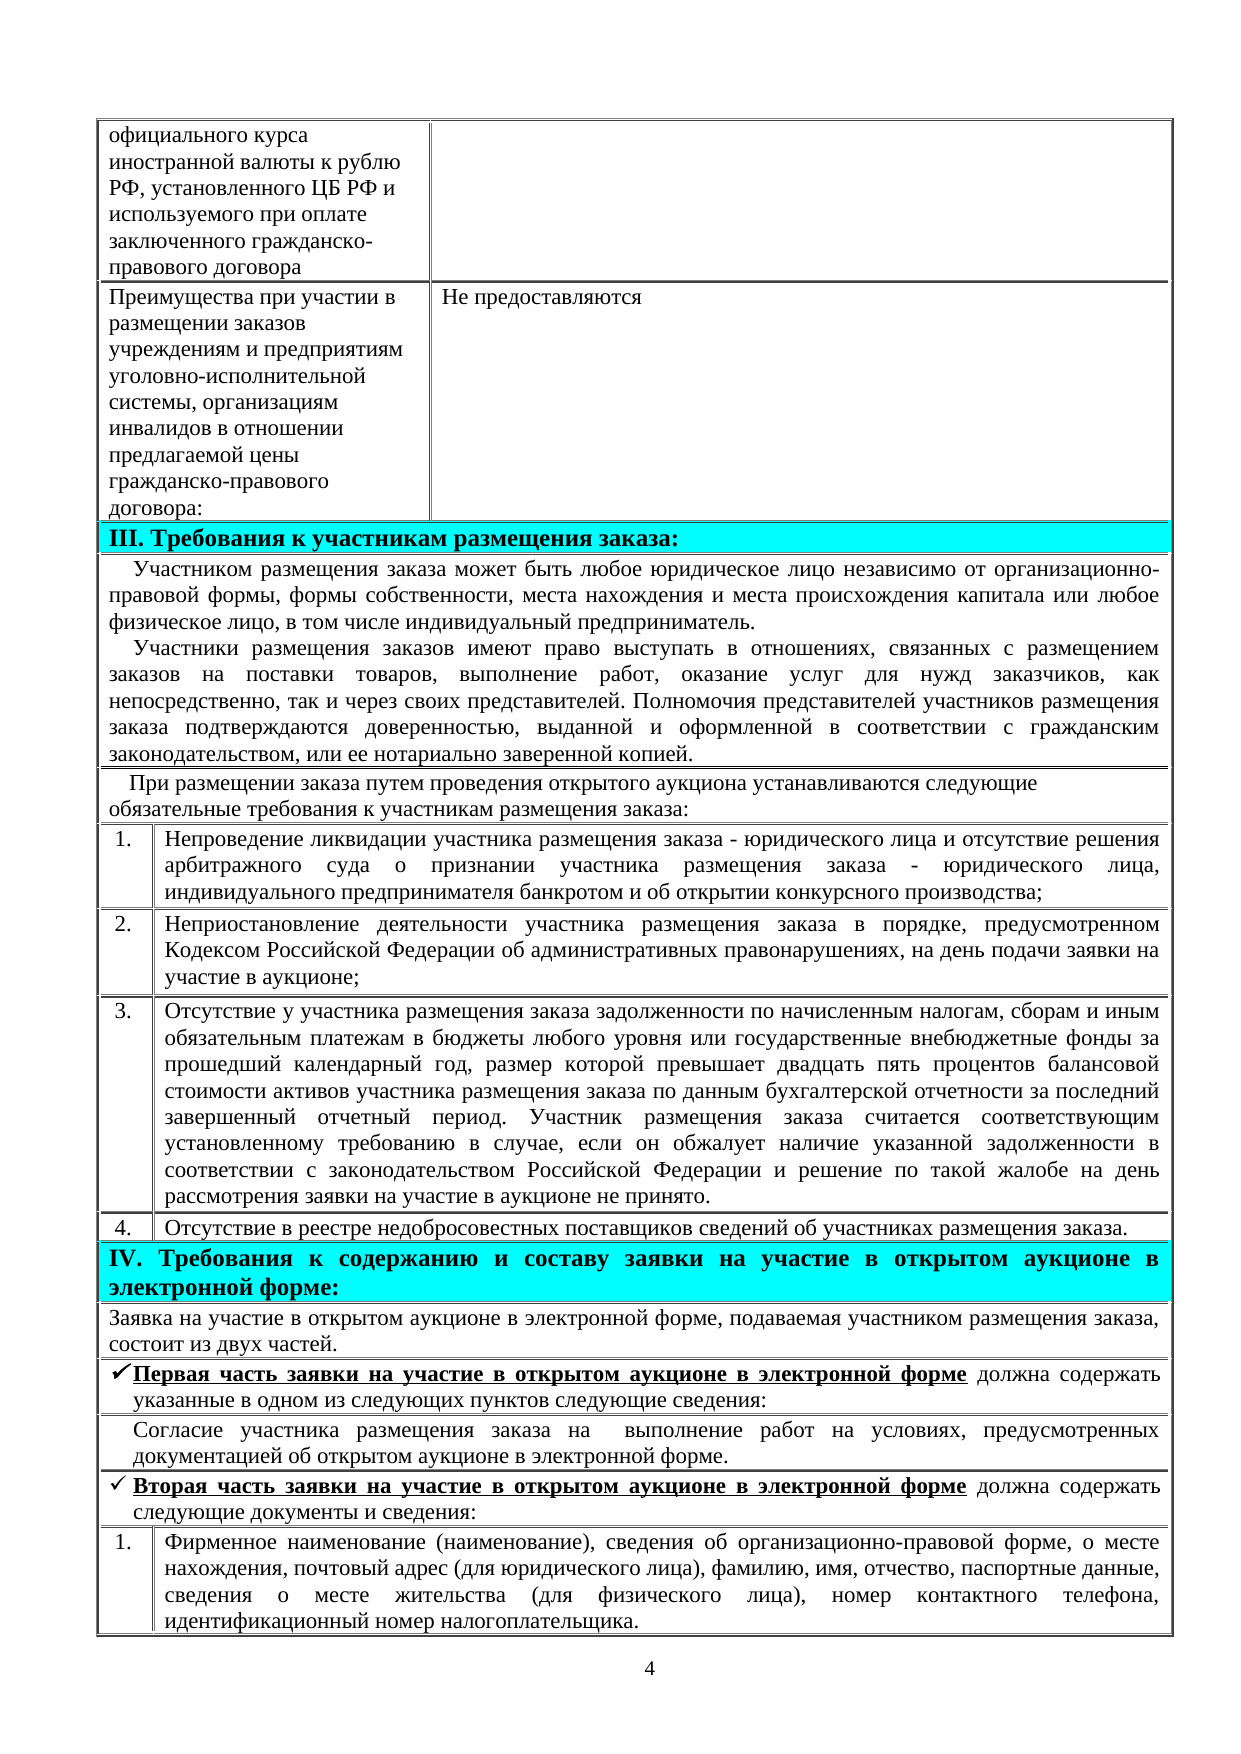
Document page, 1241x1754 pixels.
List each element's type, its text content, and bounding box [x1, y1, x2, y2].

table_cell IV. Требования к содержанию и составу заявки на участие в открытом аукционе в электронной форме: [99, 1240, 1171, 1301]
table_cell Отсутствие у участника размещения заказа задолженности по начисленным налогам, сборам и иным обязательным платежам в бюджеты любого уровня или государственные внебюджетные фонды за прошедший календарный год, размер которой превышает двадцать пять процентов балансовой стоимости активов участника размещения заказа по данным бухгалтерской отчетности за последний завершенный отчетный период. Участник размещения заказа считается соответствующим установленному требованию в случае, если он обжалует наличие указанной задолженности в соответствии с законодательством Российской Федерации и решение по такой жалобе на день рассмотрения заявки на участие в аукционе не принято. [153, 994, 1172, 1211]
table_cell Фирменное наименование (наименование), сведения об организационно-правовой форме, о месте нахождения, почтовый адрес (для юридического лица), фамилию, имя, отчество, паспортные данные, сведения о месте жительства (для физического лица), номер контактного телефона, идентификационный номер налогоплательщика. [153, 1525, 1171, 1633]
table_cell III. Требования к участникам размещения заказа: [99, 520, 1171, 552]
table_cell Непроведение ликвидации участника размещения заказа - юридического лица и отсутствие решения арбитражного суда о признании участника размещения заказа - юридического лица, индивидуального предпринимателя банкротом и об открытии конкурсного производства; [155, 822, 1171, 907]
table_cell [97, 1211, 152, 1240]
table_cell Не применяется [430, 119, 1171, 279]
table_cell Первая часть заявки на участие в открытом аукционе в электронной форме должна содержать указанные в одном из следующих пунктов следующие сведения: [99, 1357, 1171, 1413]
table_cell [99, 822, 152, 907]
table_cell Не предоставляются [432, 280, 1172, 520]
table_cell Вторая часть заявки на участие в открытом аукционе в электронной форме должна содержать следующие документы и сведения: [99, 1469, 1171, 1525]
table_cell Преимущества при участии в размещении заказов учреждениям и предприятиям уголовно-исполнительной системы, организациям инвалидов в отношении предлагаемой цены гражданско-правового договора: [97, 280, 429, 520]
table_cell [99, 1525, 153, 1633]
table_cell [99, 121, 430, 279]
table_cell При размещении заказа путем проведения открытого аукциона устанавливаются следующие обязательные требования к участникам размещения заказа: [99, 766, 1171, 822]
table_cell Согласие участника размещения заказа на выполнение работ на условиях, предусмотренных документацией об открытом аукционе в электронной форме. [99, 1413, 1171, 1469]
table_cell Неприостановление деятельности участника размещения заказа в порядке, предусмотренном Кодексом Российской Федерации об административных правонарушениях, на день подачи заявки на участие в аукционе; [155, 907, 1171, 994]
table_cell Заявка на участие в открытом аукционе в электронной форме, подаваемая участником размещения заказа, состоит из двух частей. [99, 1301, 1171, 1357]
table_cell [99, 907, 152, 994]
table_cell Отсутствие в реестре недобросовестных поставщиков сведений об участниках размещения заказа. [155, 1211, 1172, 1240]
table_cell [97, 994, 153, 1211]
table_cell Участником размещения заказа может быть любое юридическое лицо независимо от организационно-правовой формы, формы собственности, места нахождения и места происхождения капитала или любое физическое лицо, в том числе индивидуальный предприниматель. Участники размещения заказов имеют право выступать в отношениях, связанных с размещением заказов на поставки товаров, выполнение работ, оказание услуг для нужд заказчиков, как непосредственно, так и через своих представителей. Полномочия представителей участников размещения заказа подтверждаются доверенностью, выданной и оформленной в соответствии с гражданским законодательством, или ее нотариально заверенной копией. [99, 552, 1171, 766]
